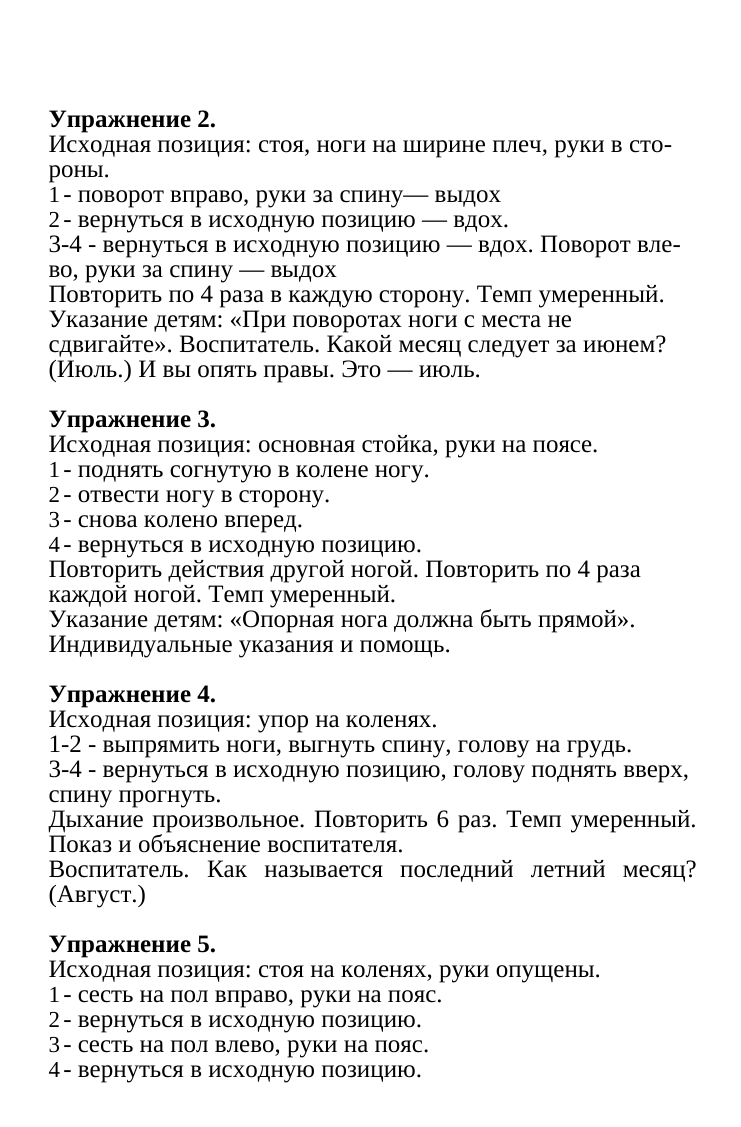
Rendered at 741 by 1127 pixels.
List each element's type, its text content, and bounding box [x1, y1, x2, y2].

list - поворот вправо, руки за спину— выдох [48, 183, 697, 208]
text 1-2 - выпрямить ноги, выгнуть спину, голову на грудь. [48, 733, 697, 758]
text Упражнение 2. [48, 108, 697, 133]
text Повторить действия другой ногой. Повторить по 4 раза каждой ногой. Темп умеренный. [48, 558, 697, 608]
text Повторить по 4 раза в каждую сторону. Темп умеренный. Указание детям: «При поворотах ноги с места не сдвигайте». Воспитатель. Какой месяц следует за июнем? (Июль.) И вы опять правы. Это — июль. [48, 283, 697, 383]
text Исходная позиция: упор на коленях. [48, 708, 697, 733]
text 3-4 - вернуться в исходную позицию, голову поднять вверх, спину прогнуть. [48, 758, 697, 808]
list - вернуться в исходную позицию. [48, 1058, 697, 1083]
text Исходная позиция: основная стойка, руки на поясе. [48, 433, 697, 458]
list - сесть на пол вправо, руки на пояс. [48, 983, 697, 1008]
text 3-4 - вернуться в исходную позицию — вдох. Поворот влево, руки за спину — выдох [48, 233, 697, 283]
text Упражнение 4. [48, 683, 697, 708]
list - отвести ногу в сторону. [48, 483, 697, 508]
text Указание детям: «Опорная нога должна быть прямой». Индивидуальные указания и помощь. [48, 608, 697, 658]
text Упражнение 3. [48, 408, 697, 433]
text Исходная позиция: стоя, ноги на ширине плеч, руки в стороны. [48, 133, 697, 183]
text Воспитатель. Как называется последний летний месяц? (Август.) [48, 858, 697, 908]
list - поднять согнутую в колене ногу. [48, 458, 697, 483]
list - вернуться в исходную позицию — вдох. [48, 208, 697, 233]
list - вернуться в исходную позицию. [48, 533, 697, 558]
text Исходная позиция: стоя на коленях, руки опущены. [48, 958, 697, 983]
list - вернуться в исходную позицию. [48, 1008, 697, 1033]
list - снова колено вперед. [48, 508, 697, 533]
list - сесть на пол влево, руки на пояс. [48, 1033, 697, 1058]
text Упражнение 5. [48, 933, 697, 958]
text Дыхание произвольное. Повторить 6 раз. Темп умеренный. Показ и объяснение воспитателя. [48, 808, 697, 858]
